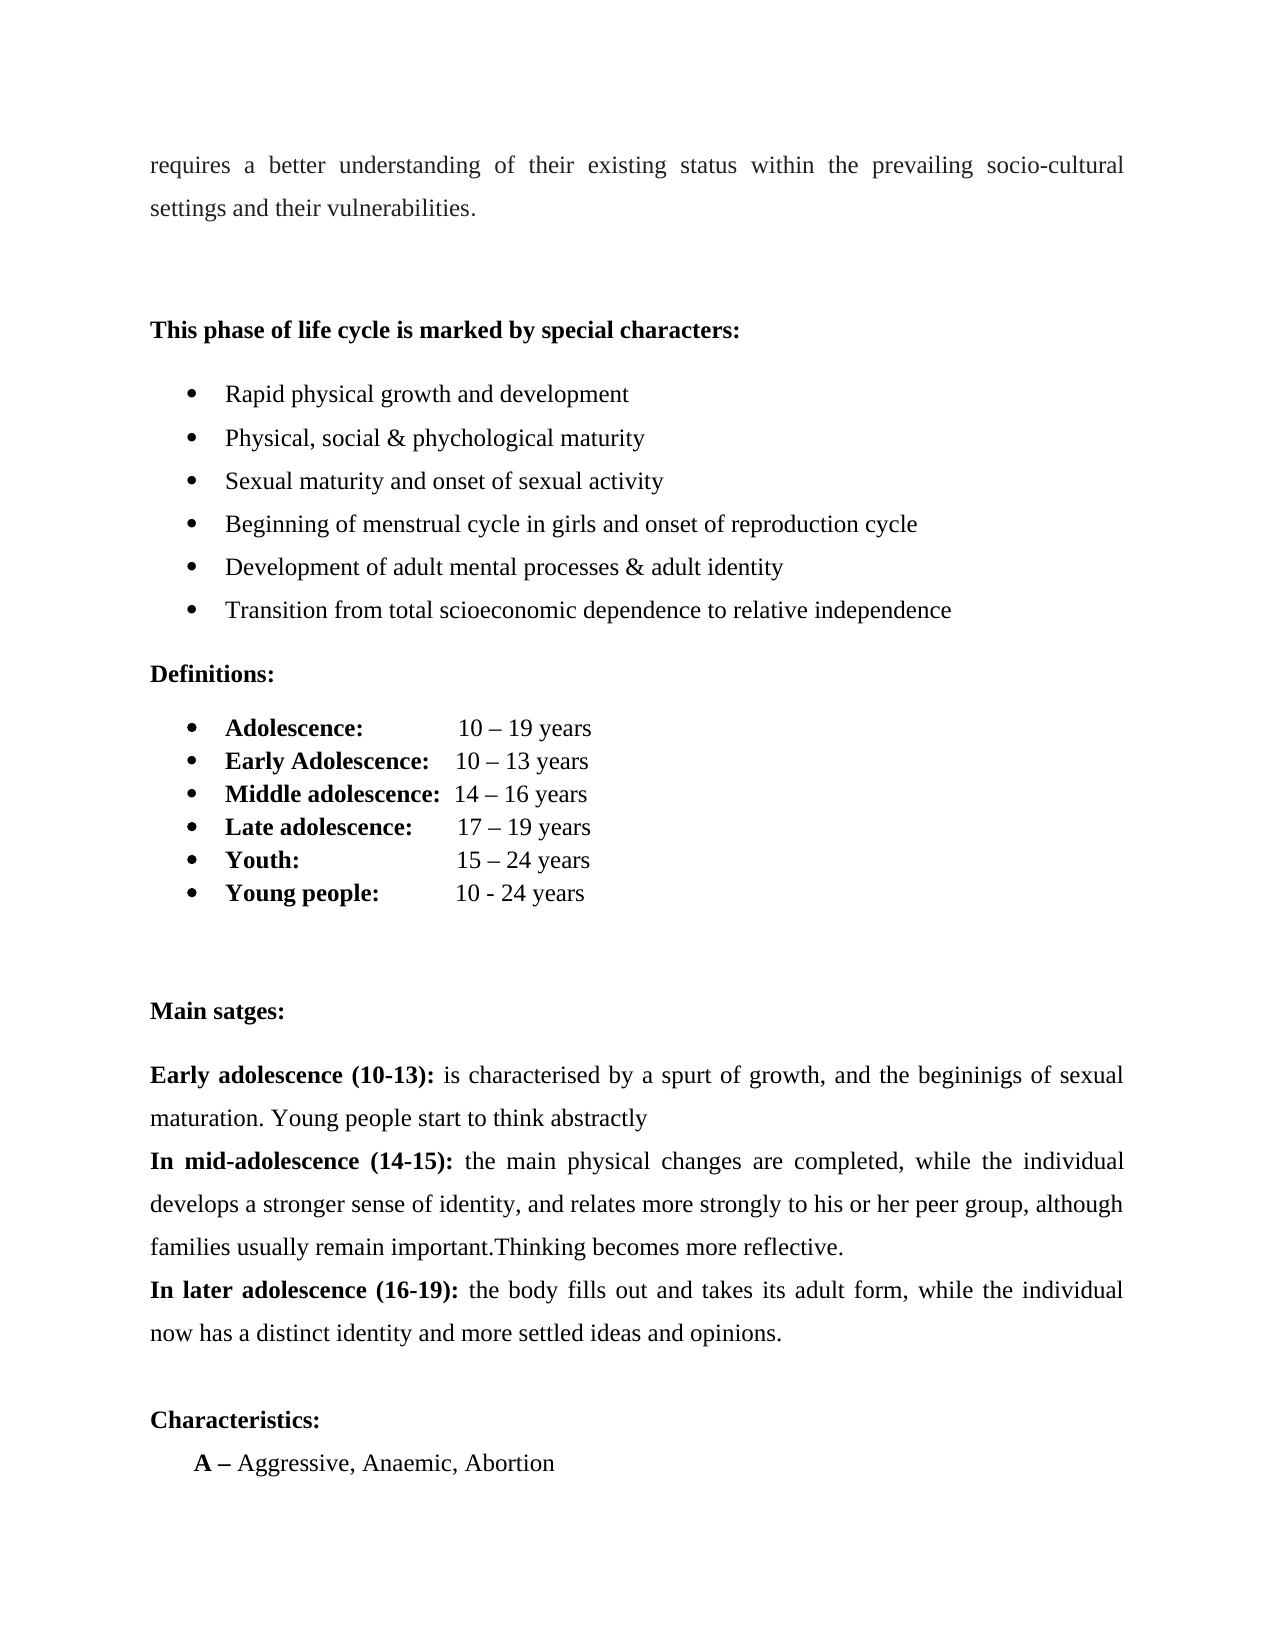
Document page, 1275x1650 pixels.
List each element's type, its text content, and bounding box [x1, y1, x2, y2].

list Middle adolescence: 14 – 16 years [187, 779, 1125, 808]
list Sexual maturity and onset of sexual activity [187, 466, 1125, 494]
list Physical, social & phychological maturity [187, 423, 1125, 451]
list Late adolescence: 17 – 19 years [187, 812, 1125, 841]
text This phase of life cycle is marked by special characters: [150, 316, 1125, 344]
text Characteristics: [150, 1405, 1125, 1433]
list Young people: 10 - 24 years [187, 878, 1125, 907]
text Main satges: [150, 996, 1125, 1024]
list Rapid physical growth and development [187, 379, 1125, 408]
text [150, 150, 1125, 222]
list Youth: 15 – 24 years [187, 845, 1125, 874]
list Transition from total scioeconomic dependence to relative independence [187, 595, 1125, 624]
text In mid-adolescence (14-15): the main physical changes are completed, while the individual develops a stronger sense of identity, and relates more strongly to his or her peer group, although families usually remain important.Thinking becomes more reflective. [150, 1146, 1125, 1261]
list Early Adolescence: 10 – 13 years [187, 746, 1125, 775]
text A – Aggressive, Anaemic, Abortion [187, 1448, 1125, 1477]
text In later adolescence (16-19): the body fills out and takes its adult form, while the individual now has a distinct identity and more settled ideas and opinions. [150, 1275, 1125, 1347]
list Development of adult mental processes & adult identity [187, 552, 1125, 581]
text Early adolescence (10-13): is characterised by a spurt of growth, and the begininigs of sexual maturation. Young people start to think abstractly [150, 1060, 1125, 1132]
text Definitions: [150, 659, 1125, 688]
list Adolescence: 10 – 19 years [187, 713, 1125, 742]
list Beginning of menstrual cycle in girls and onset of reproduction cycle [187, 509, 1125, 538]
